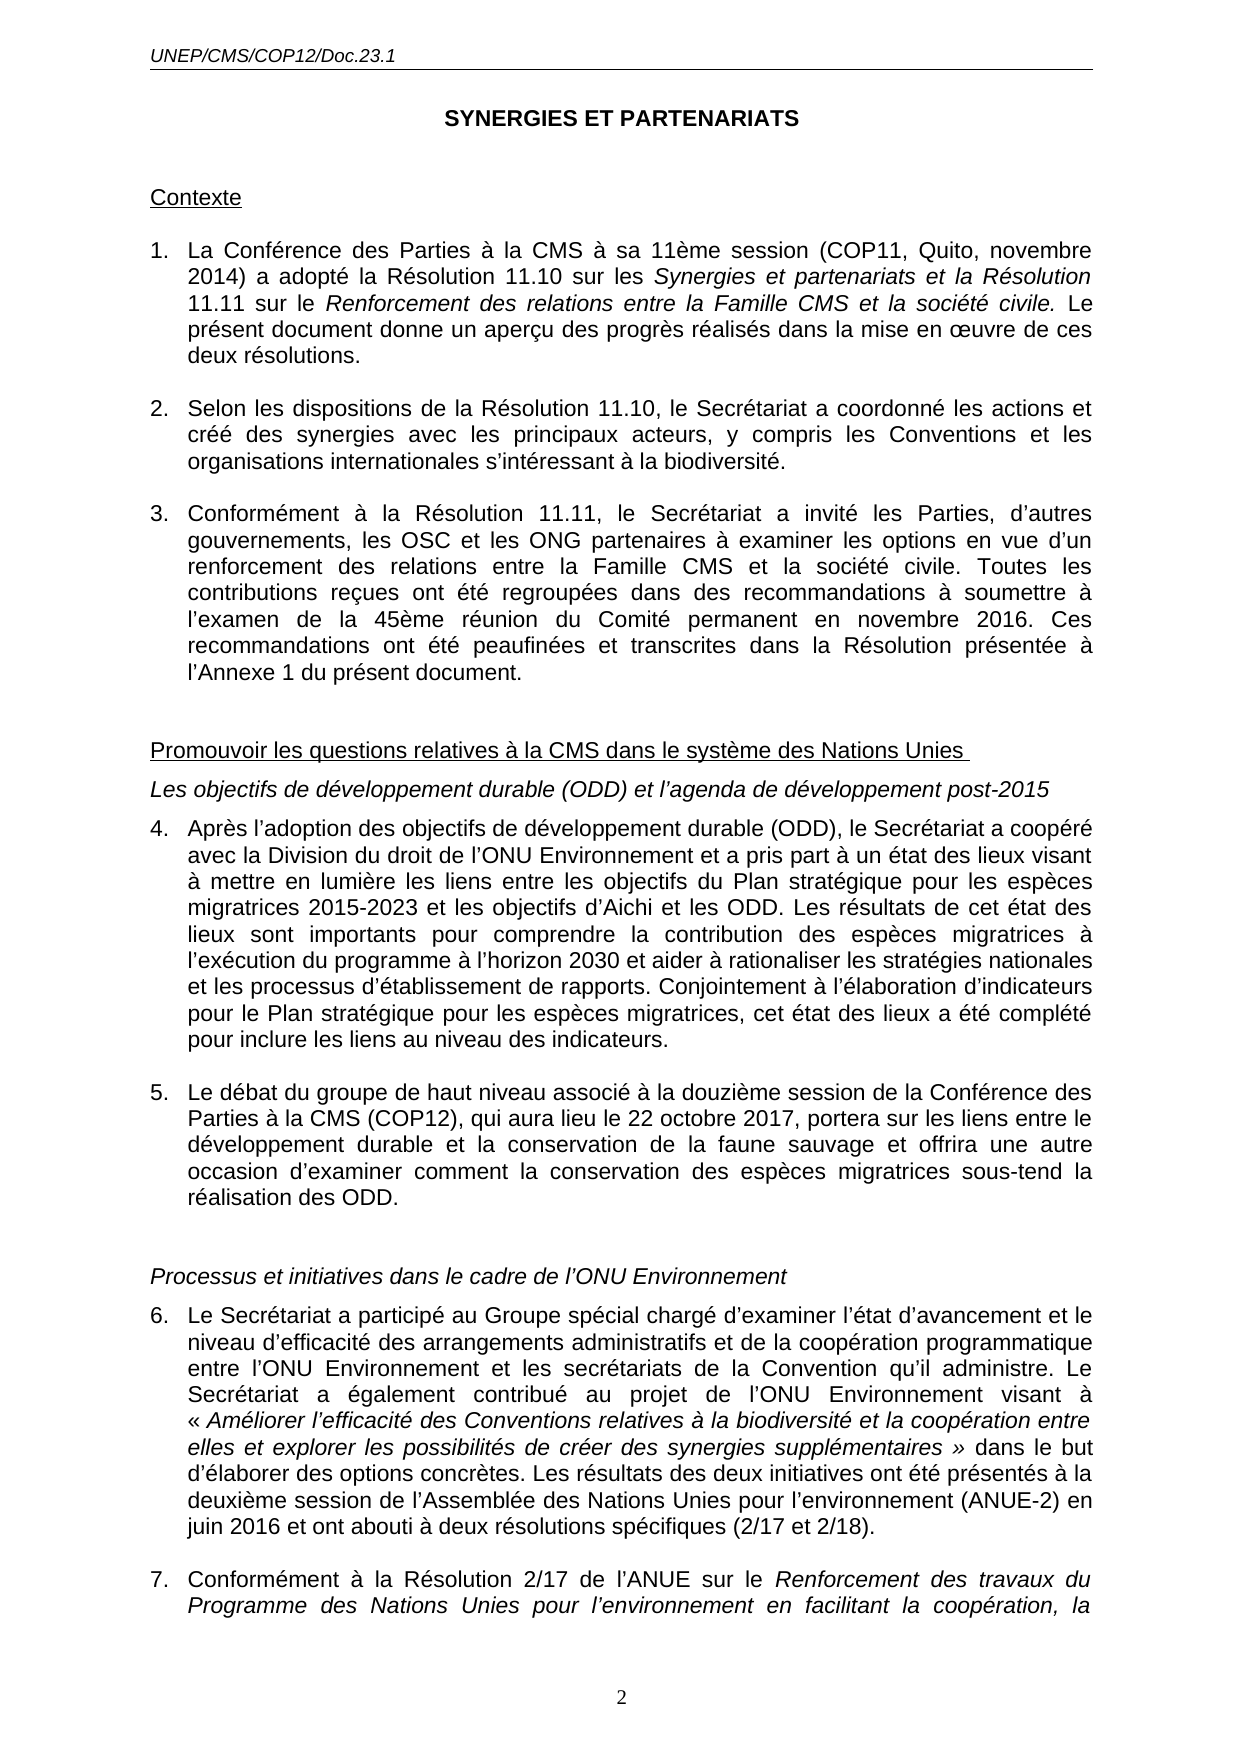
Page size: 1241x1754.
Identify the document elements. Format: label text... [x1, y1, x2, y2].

list Après l’adoption des objectifs de développement durable (ODD), le Secrétariat a coopéré avec la Division du droit de l’ONU Environnement et a pris part à un état des lieux visant à mettre en lumière les liens entre les objectifs du Plan stratégique pour les espèces migratrices 2015-2023 et les objectifs d’Aichi et les ODD. Les résultats de cet état des lieux sont importants pour comprendre la contribution des espèces migratrices à l’exécution du programme à l’horizon 2030 et aider à rationaliser les stratégies nationales et les processus d’établissement de rapports. Conjointement à l’élaboration d’indicateurs pour le Plan stratégique pour les espèces migratrices, cet état des lieux a été complété pour inclure les liens au niveau des indicateurs. [150, 815, 1093, 1052]
text Les objectifs de développement durable (ODD) et l’agenda de développement post-2015 [150, 776, 1093, 803]
list Conformément à la Résolution 11.11, le Secrétariat a invité les Parties, d’autres gouvernements, les OSC et les ONG partenaires à examiner les options en vue d’un renforcement des relations entre la Famille CMS et la société civile. Toutes les contributions reçues ont été regroupées dans des recommandations à soumettre à l’examen de la 45ème réunion du Comité permanent en novembre 2016. Ces recommandations ont été peaufinées et transcrites dans la Résolution présentée à l’Annexe 1 du présent document. [150, 500, 1093, 685]
list Le Secrétariat a participé au Groupe spécial chargé d’examiner l’état d’avancement et le niveau d’efficacité des arrangements administratifs et de la coopération programmatique entre l’ONU Environnement et les secrétariats de la Convention qu’il administre. Le Secrétariat a également contribué au projet de l’ONU Environnement visant à « Améliorer l’efficacité des Conventions relatives à la biodiversité et la coopération entre elles et explorer les possibilités de créer des synergies supplémentaires » dans le but d’élaborer des options concrètes. Les résultats des deux initiatives ont été présentés à la deuxième session de l’Assemblée des Nations Unies pour l’environnement (ANUE-2) en juin 2016 et ont abouti à deux résolutions spécifiques (2/17 et 2/18). [150, 1302, 1093, 1539]
list Le débat du groupe de haut niveau associé à la douzième session de la Conférence des Parties à la CMS (COP12), qui aura lieu le 22 octobre 2017, portera sur les liens entre le développement durable et la conservation de la faune sauvage et offrira une autre occasion d’examiner comment la conservation des espèces migratrices sous-tend la réalisation des ODD. [150, 1079, 1093, 1211]
text Promouvoir les questions relatives à la CMS dans le système des Nations Unies [150, 737, 1093, 764]
text Contexte [150, 184, 1093, 210]
list Selon les dispositions de la Résolution 11.10, le Secrétariat a coordonné les actions et créé des synergies avec les principaux acteurs, y compris les Conventions et les organisations internationales s’intéressant à la biodiversité. [150, 395, 1093, 474]
list La Conférence des Parties à la CMS à sa 11ème session (COP11, Quito, novembre 2014) a adopté la Résolution 11.10 sur les Synergies et partenariats et la Résolution 11.11 sur le Renforcement des relations entre la Famille CMS et la société civile. Le présent document donne un aperçu des progrès réalisés dans la mise en œuvre de ces deux résolutions. [150, 237, 1093, 368]
text SYNERGIES ET PARTENARIATS [150, 105, 1093, 131]
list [150, 1566, 1093, 1618]
text Processus et initiatives dans le cadre de l’ONU Environnement [150, 1263, 1093, 1289]
